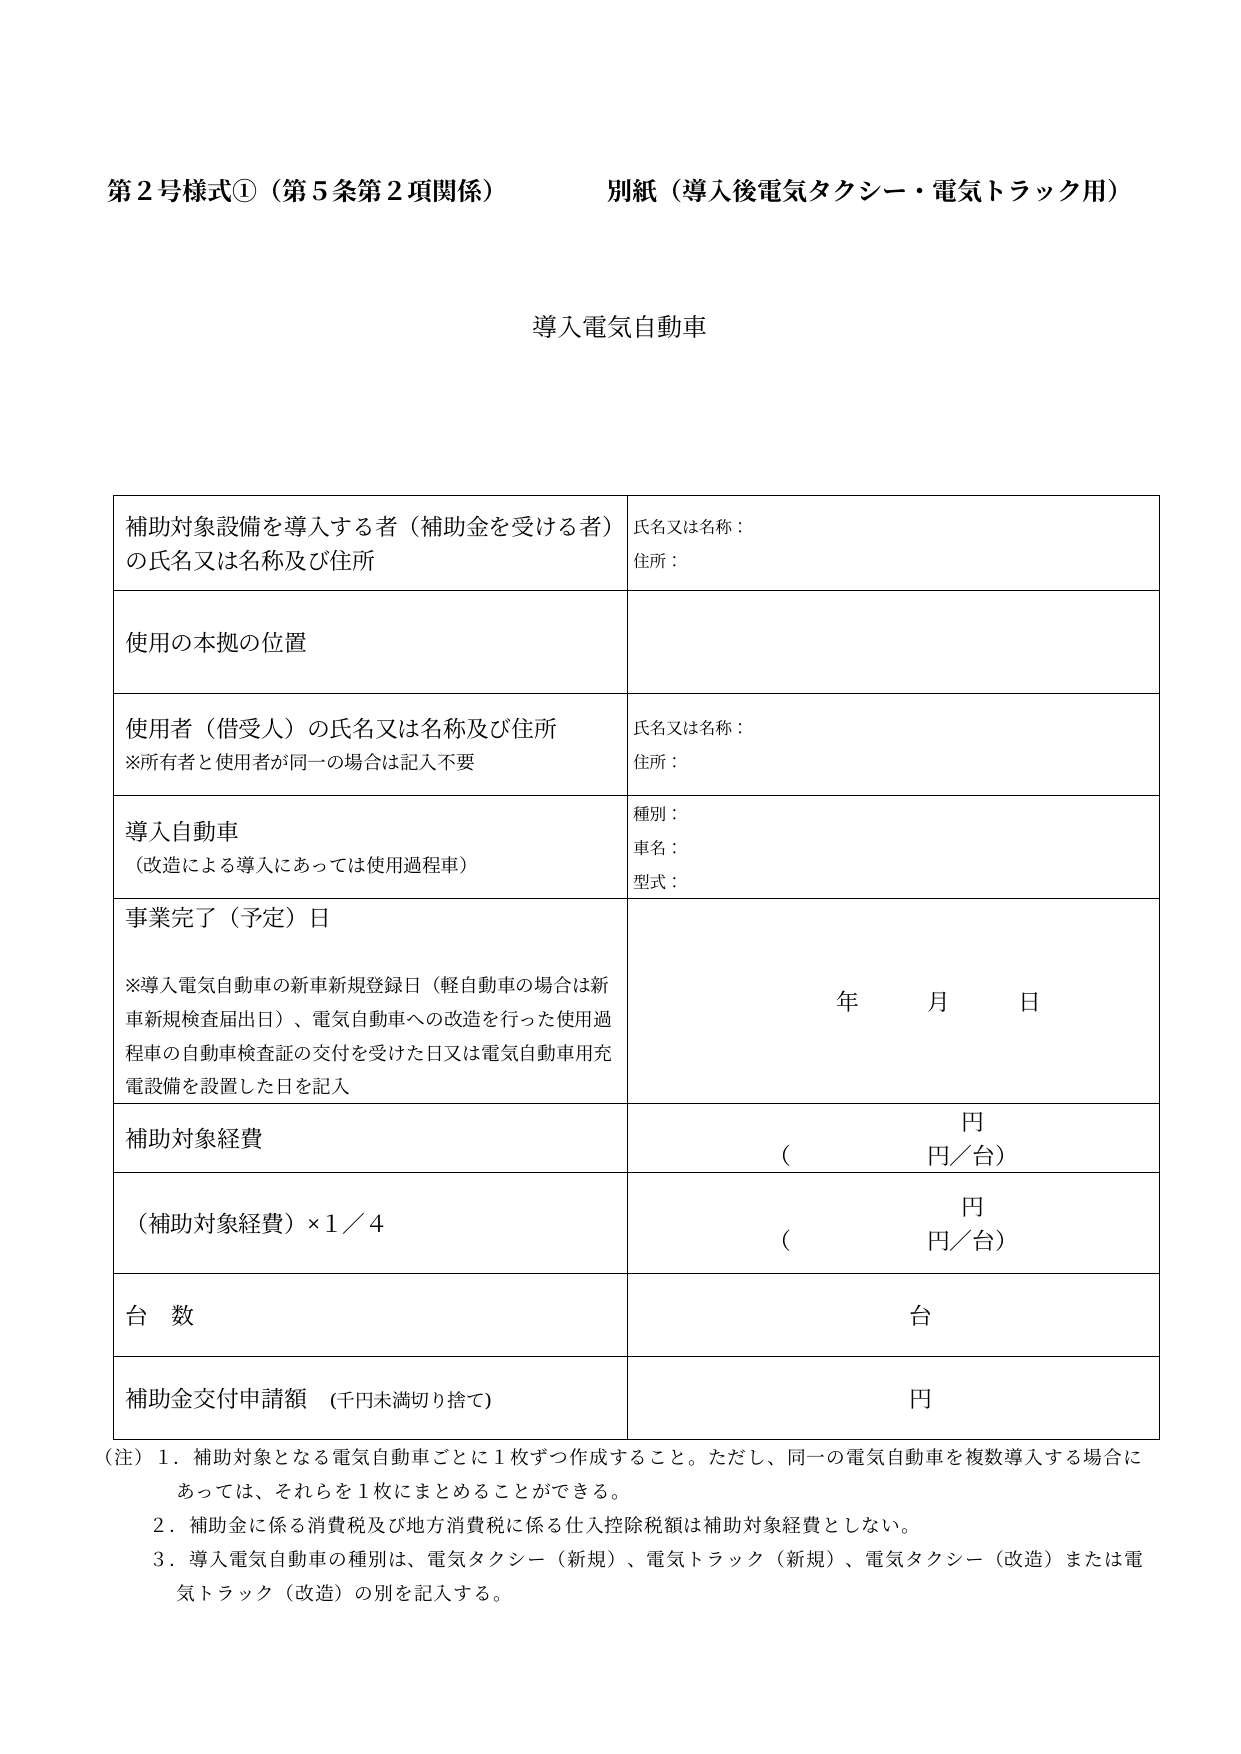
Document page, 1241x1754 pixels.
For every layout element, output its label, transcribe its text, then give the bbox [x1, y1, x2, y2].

table_cell 台 数 [114, 1274, 627, 1356]
table_header 氏名又は名称： 住所： [628, 496, 1159, 589]
table_cell 年 月 日 [628, 899, 1159, 1103]
table_cell 円 （ 円／台） [628, 1104, 1159, 1172]
table_cell 氏名又は名称： 住所： [628, 694, 1159, 795]
table_cell 事業完了（予定）日 ※導入電気自動車の新車新規登録日（軽自動車の場合は新車新規検査届出日）、電気自動車への改造を行った使用過程車の自動車検査証の交付を受けた日又は電気自動車用充電設備を設置した日を記入 [114, 899, 627, 1103]
text ２．補助金に係る消費税及び地方消費税に係る仕入控除税額は補助対象経費としない。 [149, 1507, 1146, 1541]
text （注）１．補助対象となる電気自動車ごとに１枚ずつ作成すること。ただし、同一の電気自動車を複数導入する場合にあっては、それらを１枚にまとめることができる。 [94, 1439, 1146, 1507]
text ３．導入電気自動車の種別は、電気タクシー（新規）、電気トラック（新規）、電気タクシー（改造）または電気トラック（改造）の別を記入する。 [149, 1541, 1146, 1609]
table_cell 台 [628, 1274, 1159, 1356]
table_cell 円 [628, 1357, 1159, 1438]
text 第２号様式①（第５条第２項関係） 別紙（導入後電気タクシー・電気トラック用） [94, 156, 1146, 223]
table_cell （補助対象経費）×１／４ [114, 1173, 627, 1273]
table_cell 種別： 車名： 型式： [628, 796, 1159, 898]
text 導入電気自動車 [94, 291, 1146, 359]
table_cell 補助金交付申請額 (千円未満切り捨て) [114, 1357, 627, 1438]
table_cell [628, 591, 1159, 692]
table_cell 使用の本拠の位置 [114, 591, 627, 692]
table_cell 円 （ 円／台） [628, 1173, 1159, 1273]
table_header 補助対象設備を導入する者（補助金を受ける者）の氏名又は名称及び住所 [114, 496, 627, 589]
table_cell 補助対象経費 [114, 1104, 627, 1172]
table_cell 導入自動車 （改造による導入にあっては使用過程車） [114, 796, 627, 898]
table_cell 使用者（借受人）の氏名又は名称及び住所 ※所有者と使用者が同一の場合は記入不要 [114, 694, 627, 795]
